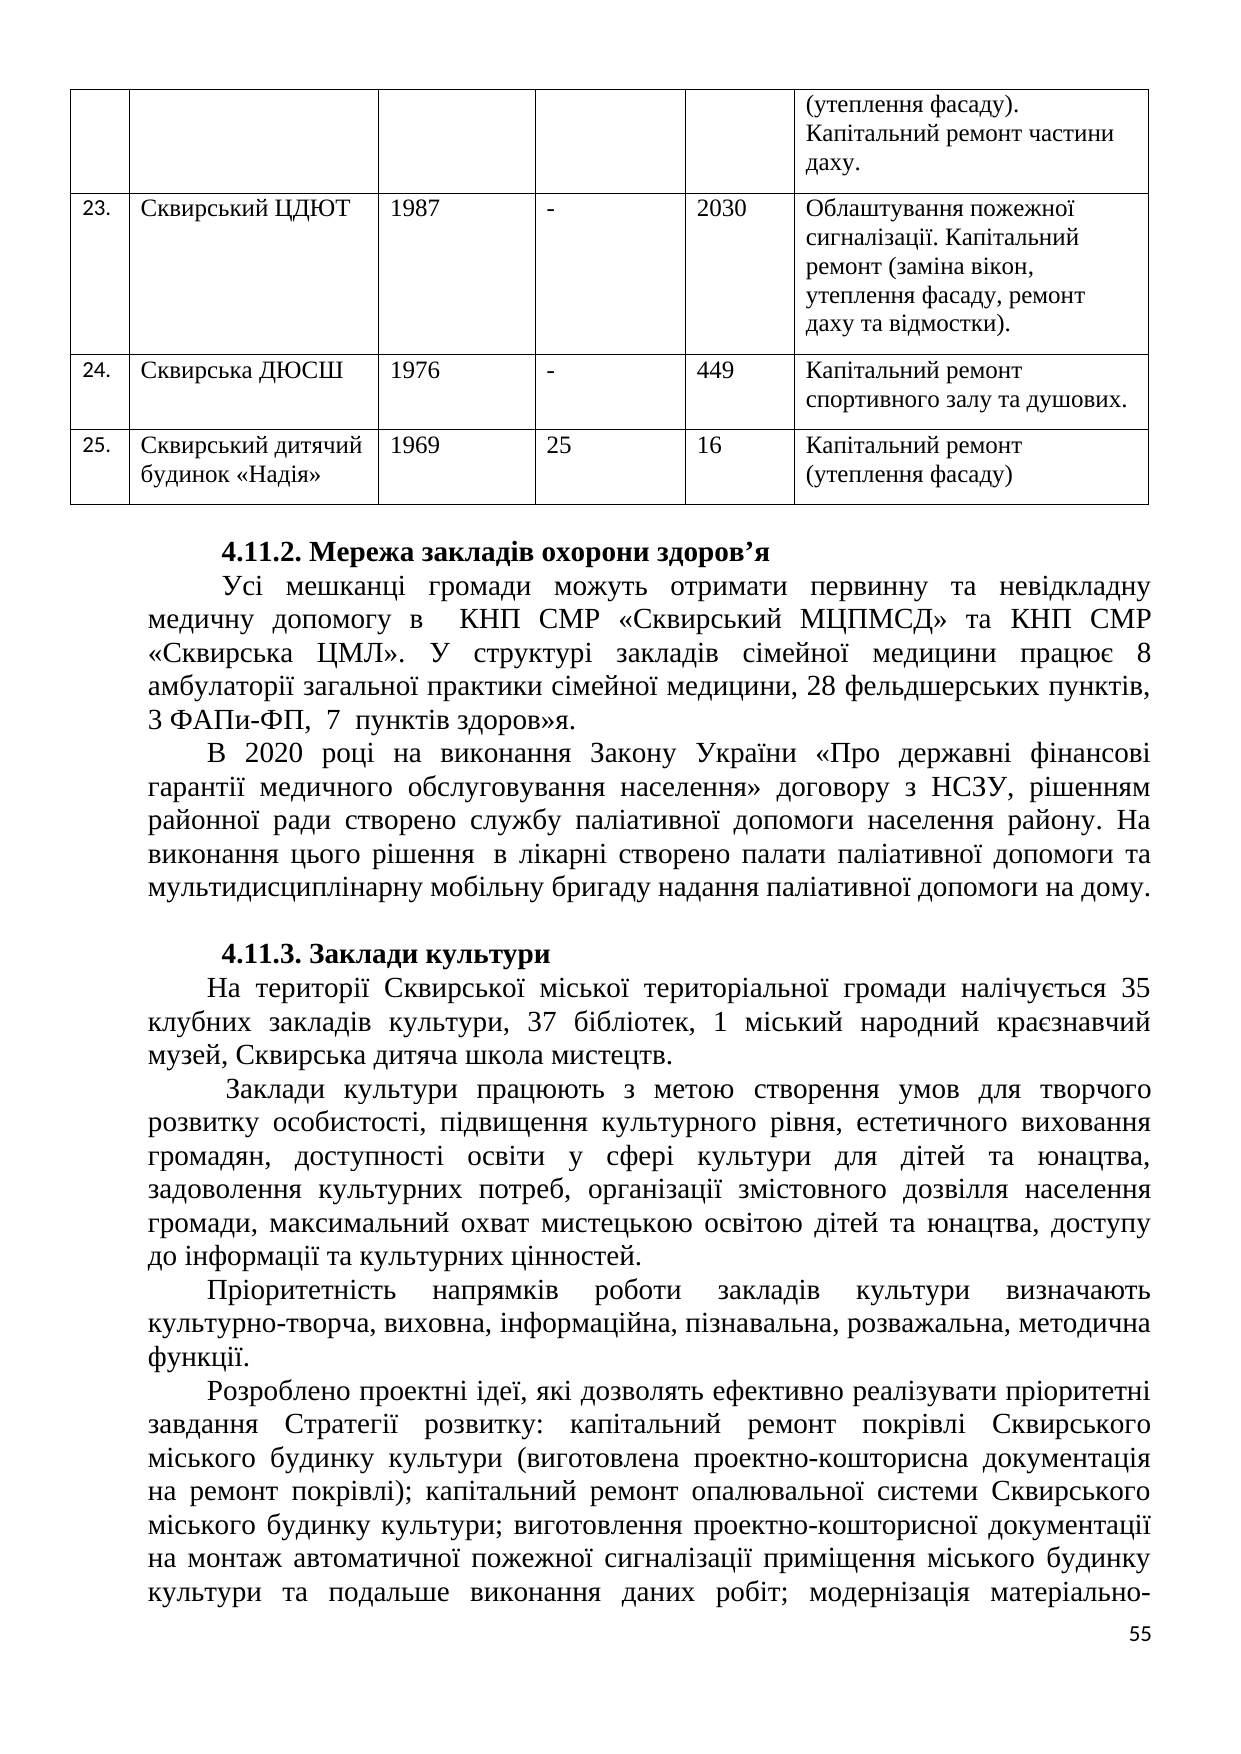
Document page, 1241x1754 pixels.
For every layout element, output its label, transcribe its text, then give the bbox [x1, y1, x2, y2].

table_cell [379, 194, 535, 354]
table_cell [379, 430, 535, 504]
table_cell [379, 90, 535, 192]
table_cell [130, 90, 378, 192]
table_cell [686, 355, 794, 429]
text Заклади культури працюють з метою створення умов для творчого розвитку особистості, підвищення культурного рівня, естетичного виховання громадян, доступності освіти у сфері культури для дітей та юнацтва, задоволення культурних потреб, організації змістовного дозвілля населення громади, максимальний охват мистецькою освітою дітей та юнацтва, доступу до інформації та культурних цінностей. [148, 1171, 1152, 1272]
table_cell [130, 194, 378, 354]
text Усі мешканці громади можуть отримати первинну та невідкладну медичну допомогу в КНП СМР «Сквирський МЦПМСД» та КНП СМР «Сквирська ЦМЛ». У структурі закладів сімейної медицини працює 8 амбулаторії загальної практики сімейної медицини, 28 фельдшерських пунктів, 3 ФАПи-ФП, 7 пунктів здоров»я. [148, 568, 1152, 735]
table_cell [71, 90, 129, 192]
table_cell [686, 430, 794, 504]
text 4.11.3. Заклади культури [148, 937, 1152, 970]
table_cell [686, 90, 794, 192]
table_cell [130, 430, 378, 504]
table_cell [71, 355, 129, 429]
text Пріоритетність напрямків роботи закладів культури визначають культурно-творча, виховна, інформаційна, пізнавальна, розважальна, методична функції. [148, 1272, 1152, 1373]
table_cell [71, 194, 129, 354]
text В 2020 році на виконання Закону України «Про державні фінансові гарантії медичного обслуговування населення» договору з НСЗУ, рішенням районної ради створено службу паліативної допомоги населення району. На виконання цього рішення в лікарні створено палати паліативної допомоги та мультидисциплінарну мобільну бригаду надання паліативної допомоги на дому. [148, 735, 1152, 903]
text На території Сквирської міської територіальної громади налічується 35 клубних закладів культури, 37 бібліотек, 1 міський народний краєзнавчий музей, Сквирська дитяча школа мистецтв. [148, 970, 1152, 1071]
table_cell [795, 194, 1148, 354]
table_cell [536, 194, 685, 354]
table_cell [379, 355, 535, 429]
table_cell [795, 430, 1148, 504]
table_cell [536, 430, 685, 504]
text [148, 1373, 1152, 1607]
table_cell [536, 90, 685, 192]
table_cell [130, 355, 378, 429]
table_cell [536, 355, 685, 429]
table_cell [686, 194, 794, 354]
text 4.11.2. Мережа закладів охорони здоров’я [148, 534, 1152, 568]
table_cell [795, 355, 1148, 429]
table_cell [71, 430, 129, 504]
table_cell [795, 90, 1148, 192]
